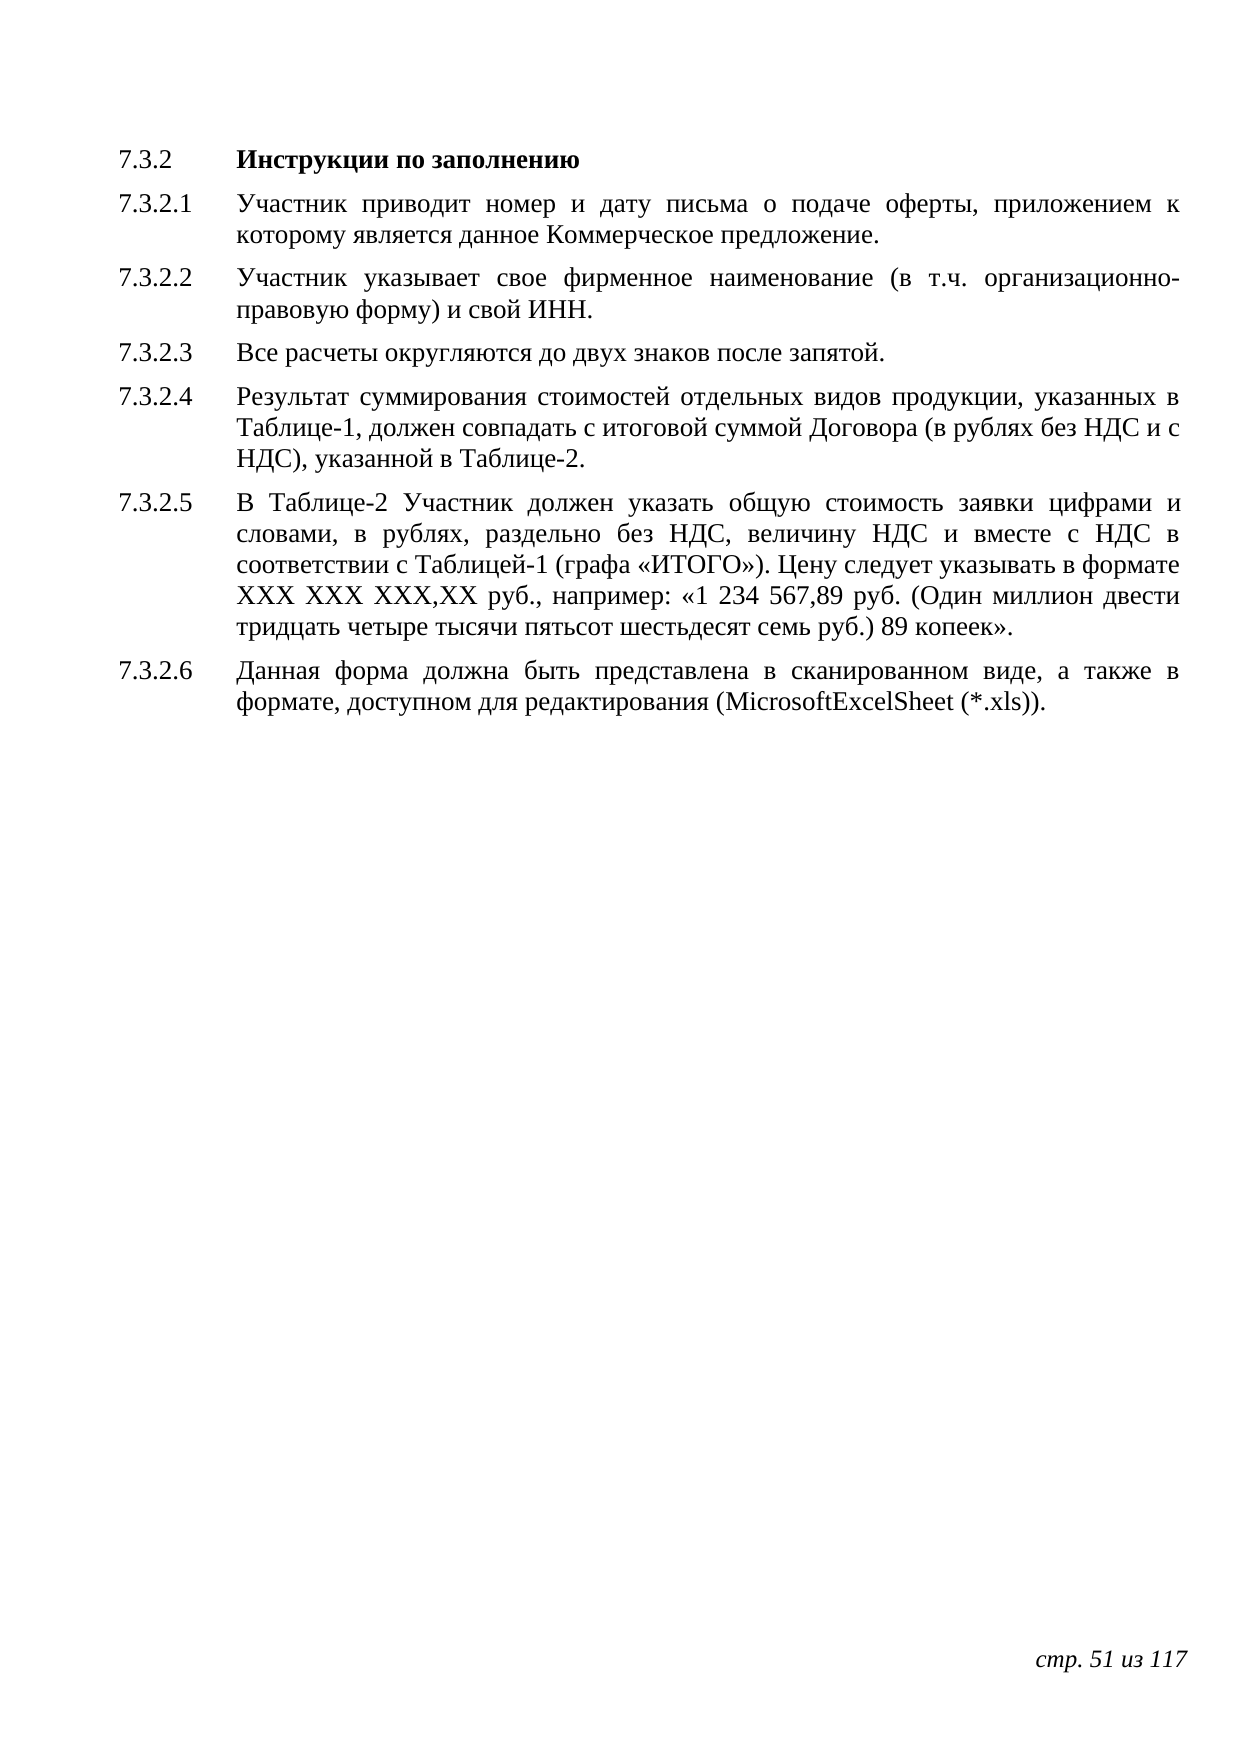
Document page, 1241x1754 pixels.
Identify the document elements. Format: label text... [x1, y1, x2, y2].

text В Таблице-2 Участник должен указать общую стоимость заявки цифрами и словами, в рублях, раздельно без НДС, величину НДС и вместе с НДС в соответствии с Таблицей-1 (графа «ИТОГО»). Цену следует указывать в формате ХХХ ХХХ ХХХ,ХХ руб., например: «1 234 567,89 руб. (Один миллион двести тридцать четыре тысячи пятьсот шестьдесят семь руб.) 89 копеек». [118, 486, 1181, 642]
text Участник приводит номер и дату письма о подаче оферты, приложением к которому является данное Коммерческое предложение. [118, 187, 1181, 249]
text Участник указывает свое фирменное наименование (в т.ч. организационно-правовую форму) и свой ИНН. [118, 262, 1181, 324]
text Результат суммирования стоимостей отдельных видов продукции, указанных в Таблице-1, должен совпадать с итоговой суммой Договора (в рублях без НДС и с НДС), указанной в Таблице-2. [118, 380, 1181, 473]
text Все расчеты округляются до двух знаков после запятой. [118, 336, 1181, 367]
text Данная форма должна быть представлена в сканированном виде, а также в формате, доступном для редактирования (MicrosoftExcelSheet (*.xls)). [118, 654, 1181, 716]
text Инструкции по заполнению [118, 143, 1181, 174]
